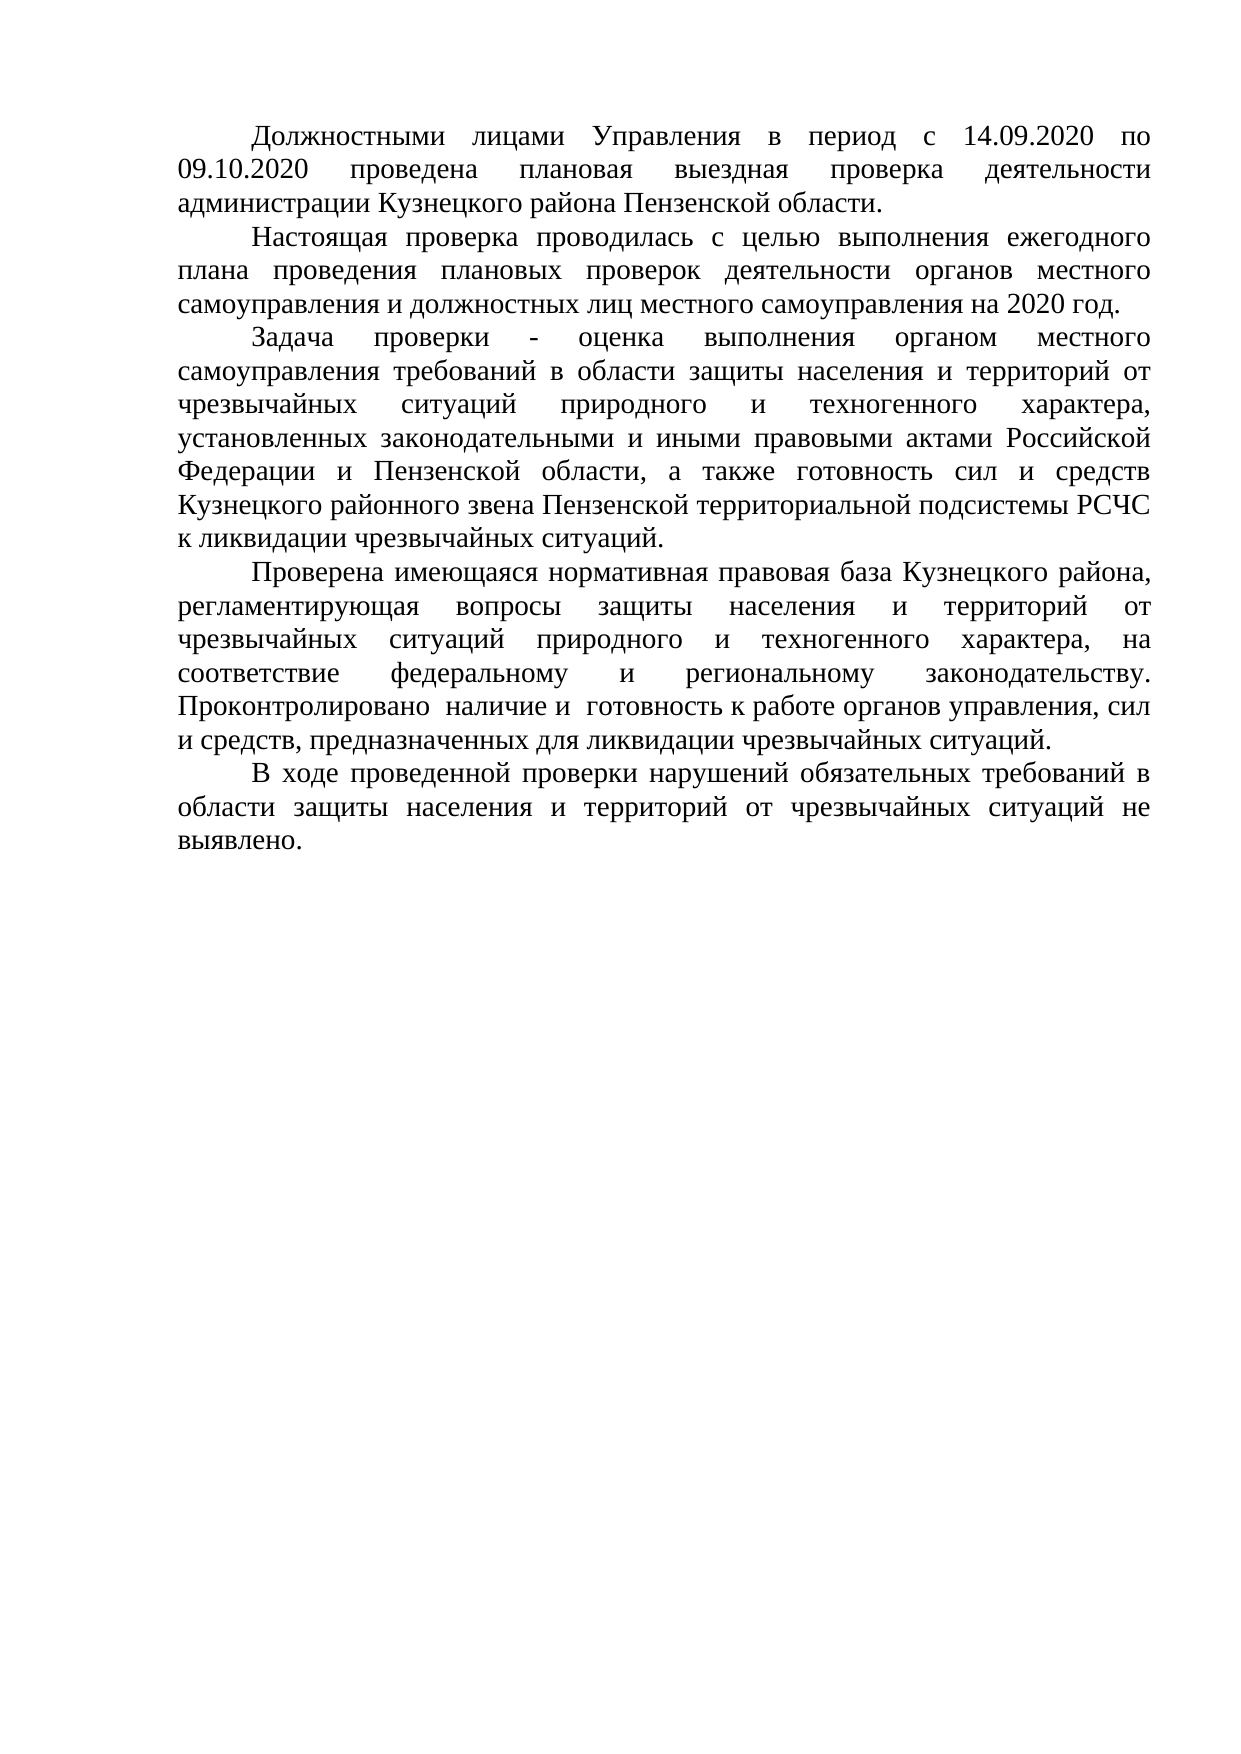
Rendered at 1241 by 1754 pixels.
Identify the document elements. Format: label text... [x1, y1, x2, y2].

text Задача проверки - оценка выполнения органом местного самоуправления требований в области защиты населения и территорий от чрезвычайных ситуаций природного и техногенного характера, установленных законодательными и иными правовыми актами Российской Федерации и Пензенской области, а также готовность сил и средств Кузнецкого районного звена Пензенской территориальной подсистемы РСЧС к ликвидации чрезвычайных ситуаций. [177, 319, 1152, 554]
text Должностными лицами Управления в период с 14.09.2020 по 09.10.2020 проведена плановая выездная проверка деятельности администрации Кузнецкого района Пензенской области. [177, 118, 1152, 219]
text Настоящая проверка проводилась с целью выполнения ежегодного плана проведения плановых проверок деятельности органов местного самоуправления и должностных лиц местного самоуправления на 2020 год. [177, 219, 1152, 319]
text В ходе проведенной проверки нарушений обязательных требований в области защиты населения и территорий от чрезвычайных ситуаций не выявлено. [177, 755, 1152, 856]
text Проверена имеющаяся нормативная правовая база Кузнецкого района, регламентирующая вопросы защиты населения и территорий от чрезвычайных ситуаций природного и техногенного характера, на соответствие федеральному и региональному законодательству. Проконтролировано наличие и готовность к работе органов управления, сил и средств, предназначенных для ликвидации чрезвычайных ситуаций. [177, 554, 1152, 755]
